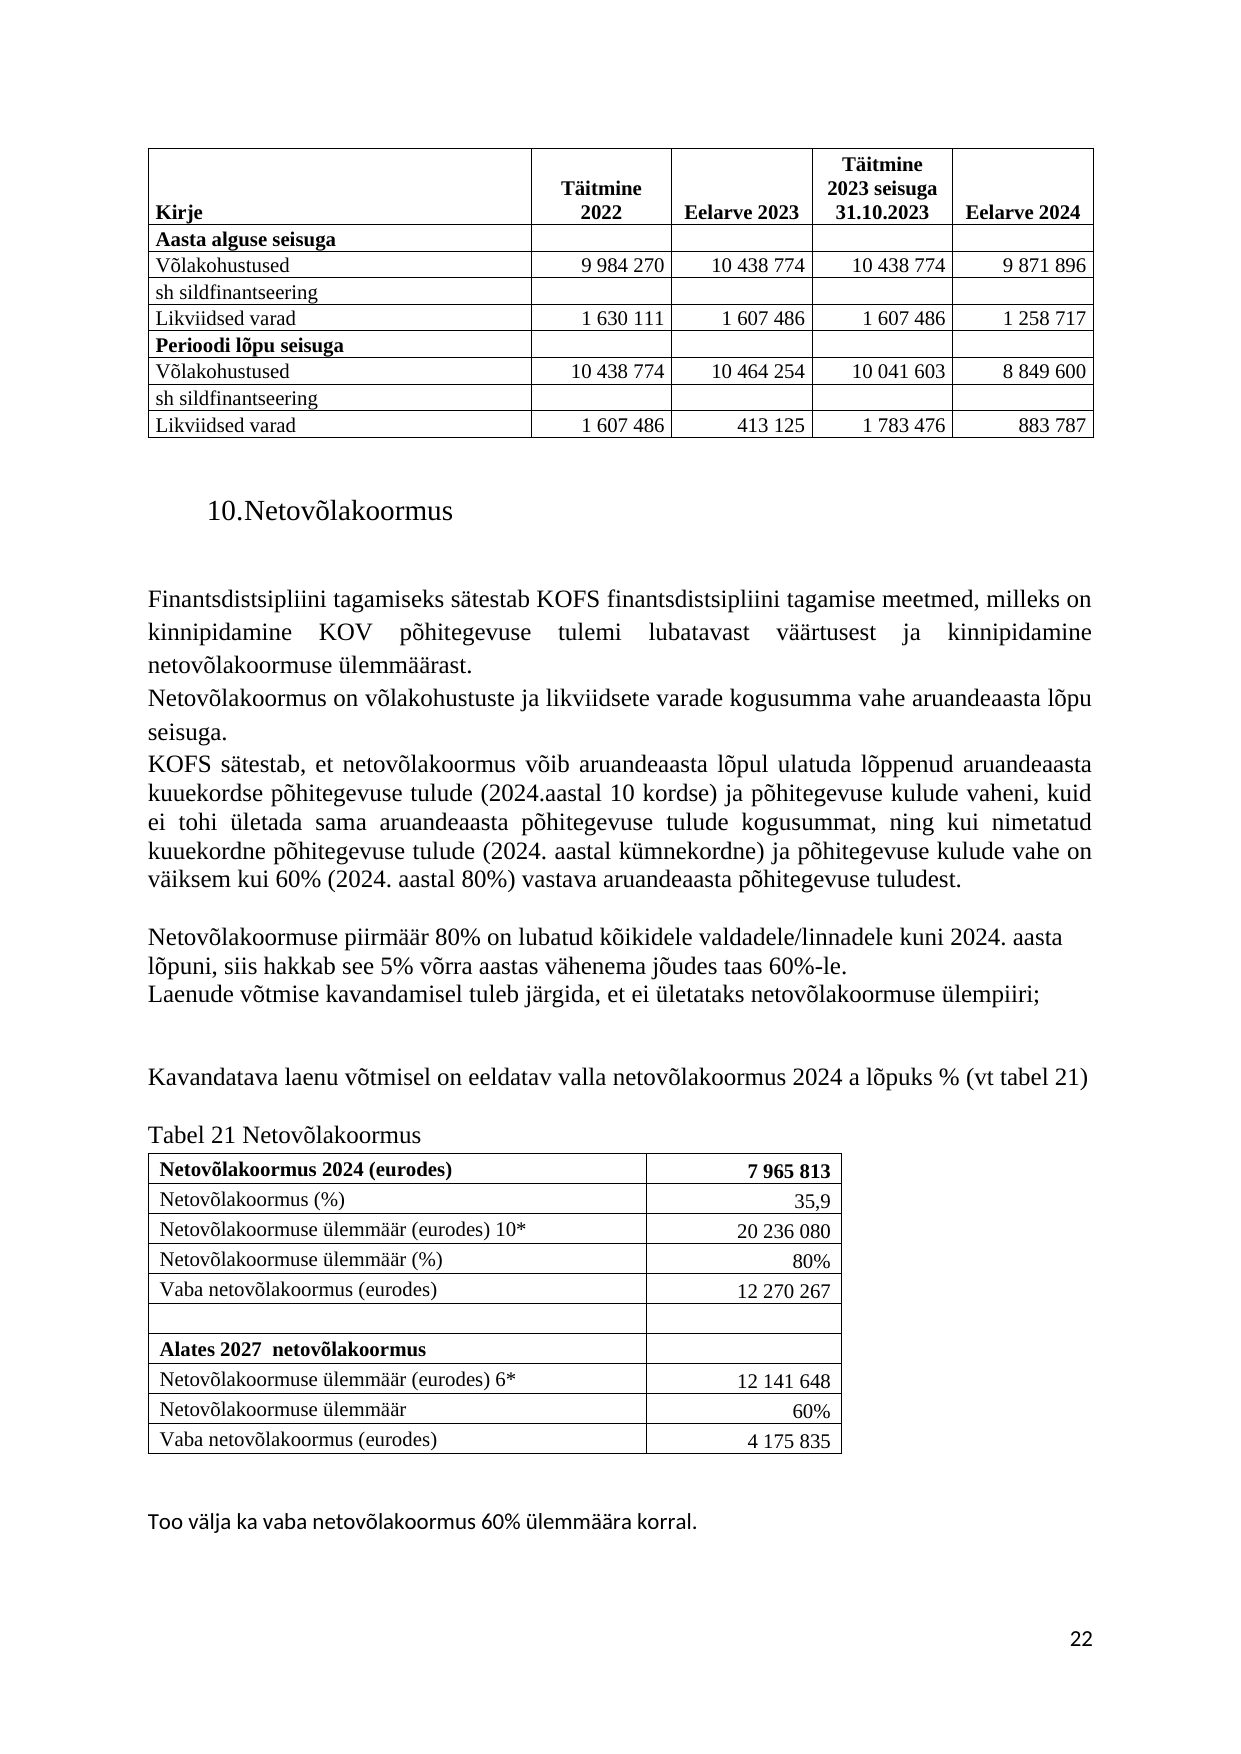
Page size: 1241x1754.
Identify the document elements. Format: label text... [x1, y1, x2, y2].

text Too välja ka vaba netovõlakoormus 60% ülemmäära korral. [148, 1507, 1093, 1535]
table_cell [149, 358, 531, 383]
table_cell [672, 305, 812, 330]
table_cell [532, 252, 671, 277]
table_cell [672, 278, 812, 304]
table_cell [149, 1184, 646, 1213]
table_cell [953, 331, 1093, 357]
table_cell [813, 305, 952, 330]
text Laenude võtmise kavandamisel tuleb järgida, et ei ületataks netovõlakoormuse ülempiiri; [148, 979, 1093, 1008]
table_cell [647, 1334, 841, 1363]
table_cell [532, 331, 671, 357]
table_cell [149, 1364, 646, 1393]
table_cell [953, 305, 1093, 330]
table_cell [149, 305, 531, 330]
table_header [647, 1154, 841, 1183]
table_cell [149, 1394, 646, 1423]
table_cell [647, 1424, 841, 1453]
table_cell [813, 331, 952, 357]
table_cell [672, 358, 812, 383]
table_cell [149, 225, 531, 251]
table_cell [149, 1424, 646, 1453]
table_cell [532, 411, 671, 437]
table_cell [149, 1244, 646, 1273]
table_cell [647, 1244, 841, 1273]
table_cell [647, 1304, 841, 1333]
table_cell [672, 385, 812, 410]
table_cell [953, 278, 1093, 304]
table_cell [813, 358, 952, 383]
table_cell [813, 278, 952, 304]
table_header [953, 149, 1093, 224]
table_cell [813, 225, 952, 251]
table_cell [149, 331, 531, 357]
text Netovõlakoormuse piirmäär 80% on lubatud kõikidele valdadele/linnadele kuni 2024. aasta lõpuni, siis hakkab see 5% võrra aastas vähenema jõudes taas 60%-le. [148, 922, 1093, 979]
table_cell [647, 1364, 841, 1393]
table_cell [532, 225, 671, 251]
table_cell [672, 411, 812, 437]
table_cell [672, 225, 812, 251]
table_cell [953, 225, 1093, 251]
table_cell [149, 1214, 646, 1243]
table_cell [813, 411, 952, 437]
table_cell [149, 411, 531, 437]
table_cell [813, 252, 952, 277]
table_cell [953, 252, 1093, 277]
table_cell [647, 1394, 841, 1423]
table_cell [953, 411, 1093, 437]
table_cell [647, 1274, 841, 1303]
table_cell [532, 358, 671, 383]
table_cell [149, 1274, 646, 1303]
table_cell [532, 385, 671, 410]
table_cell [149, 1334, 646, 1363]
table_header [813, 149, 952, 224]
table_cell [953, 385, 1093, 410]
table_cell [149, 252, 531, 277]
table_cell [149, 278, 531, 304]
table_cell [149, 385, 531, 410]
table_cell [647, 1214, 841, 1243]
text Tabel 21 Netovõlakoormus [148, 1120, 1093, 1149]
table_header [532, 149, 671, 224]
text Finantsdistsipliini tagamiseks sätestab KOFS finantsdistsipliini tagamise meetmed, milleks on kinnipidamine KOV põhitegevuse tulemi lubatavast väärtusest ja kinnipidamine netovõlakoormuse ülemmäärast. [148, 584, 1093, 679]
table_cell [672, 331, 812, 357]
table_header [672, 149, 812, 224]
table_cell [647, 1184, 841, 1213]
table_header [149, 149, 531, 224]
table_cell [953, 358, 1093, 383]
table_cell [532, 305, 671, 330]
text Kavandatava laenu võtmisel on eeldatav valla netovõlakoormus 2024 a lõpuks % (vt tabel 21) [148, 1062, 1093, 1091]
text KOFS sätestab, et netovõlakoormus võib aruandeaasta lõpul ulatuda lõppenud aruandeaasta kuuekordse põhitegevuse tulude (2024.aastal 10 kordse) ja põhitegevuse kulude vaheni, kuid ei tohi ületada sama aruandeaasta põhitegevuse tulude kogusummat, ning kui nimetatud kuuekordne põhitegevuse tulude (2024. aastal kümnekordne) ja põhitegevuse kulude vahe on väiksem kui 60% (2024. aastal 80%) vastava aruandeaasta põhitegevuse tuludest. [148, 749, 1093, 893]
subtitle Netovõlakoormus [207, 493, 1093, 526]
text Netovõlakoormus on võlakohustuste ja likviidsete varade kogusumma vahe aruandeaasta lõpu seisuga. [148, 683, 1093, 745]
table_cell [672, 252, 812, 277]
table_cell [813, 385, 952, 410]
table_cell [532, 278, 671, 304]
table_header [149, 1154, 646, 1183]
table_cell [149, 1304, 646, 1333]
